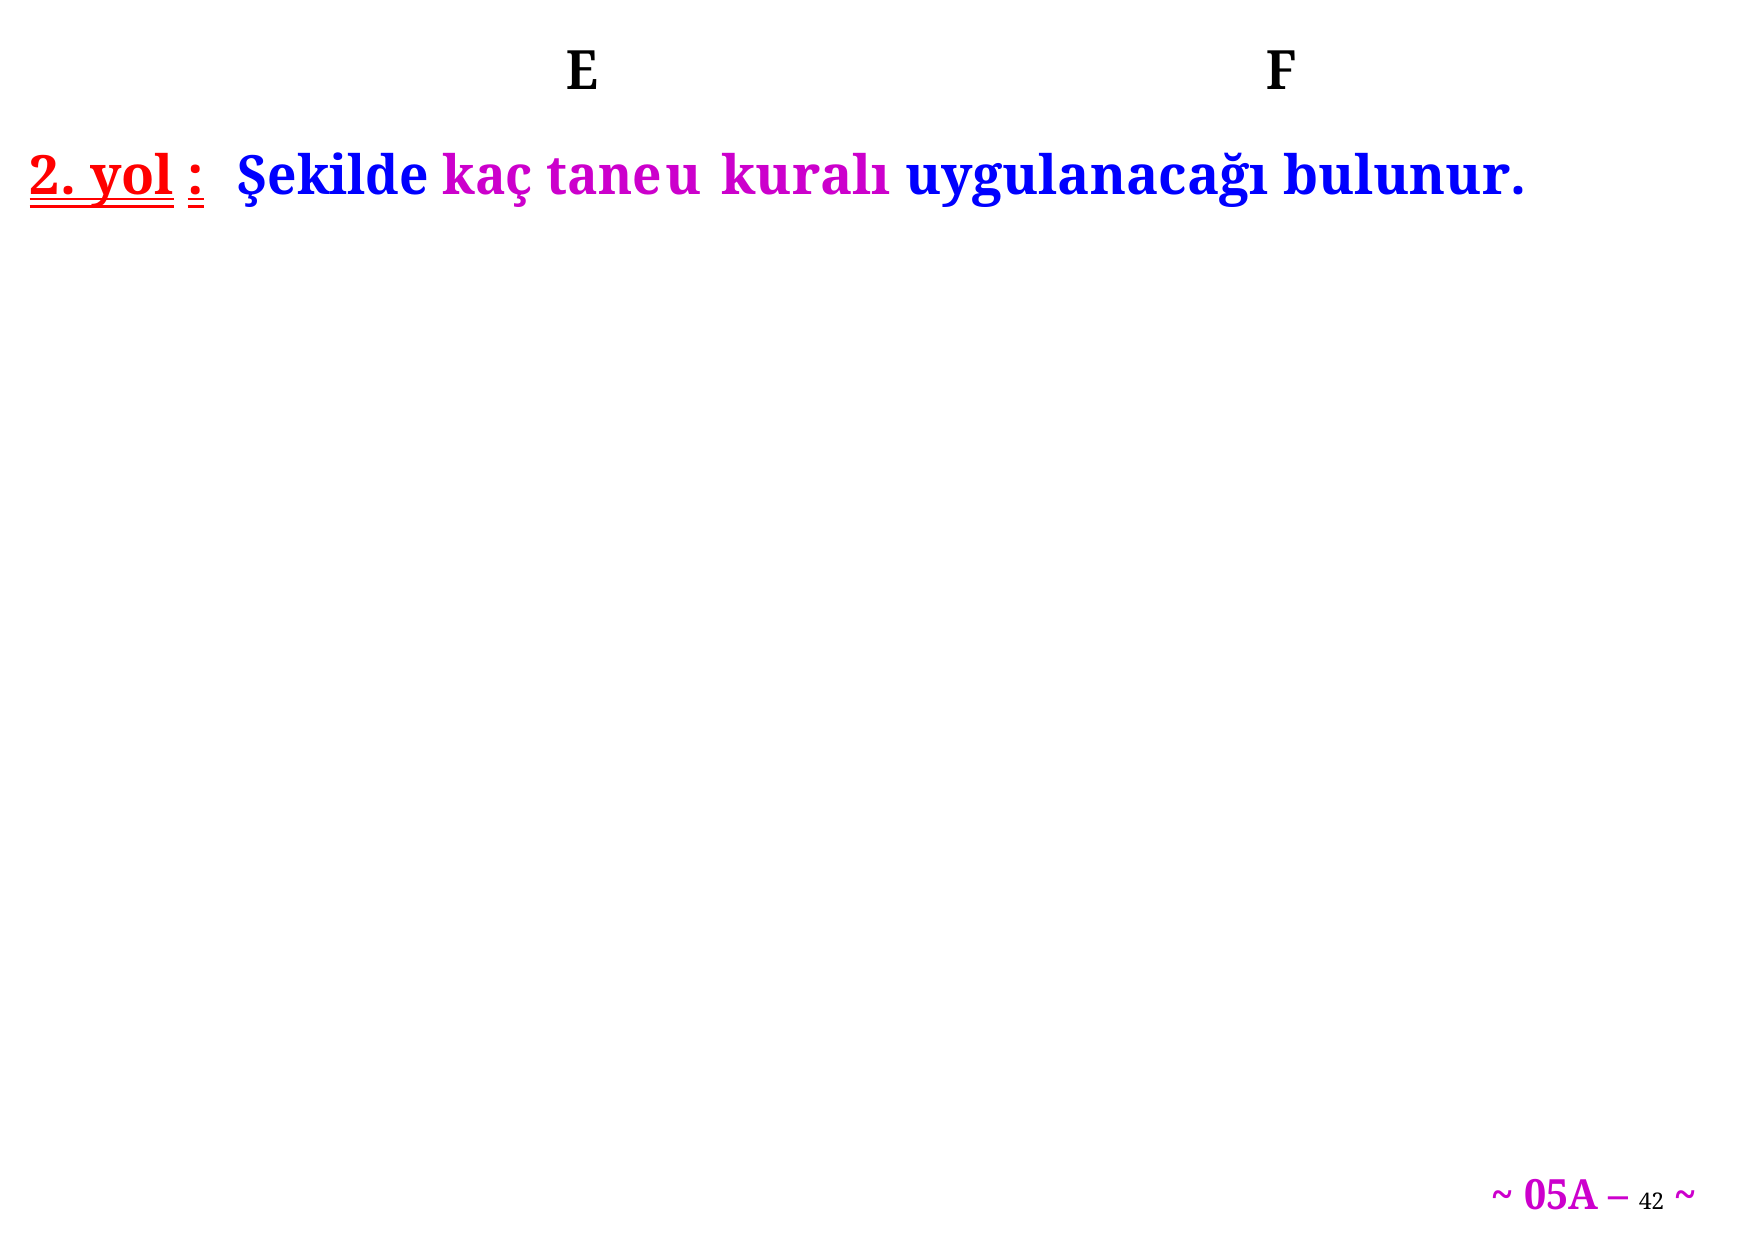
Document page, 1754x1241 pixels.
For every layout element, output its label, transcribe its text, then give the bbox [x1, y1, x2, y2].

text E F [566, 31, 1735, 105]
text 2. yol : Şekilde kaç tane u kuralı uygulanacağı bulunur. [29, 136, 1735, 210]
